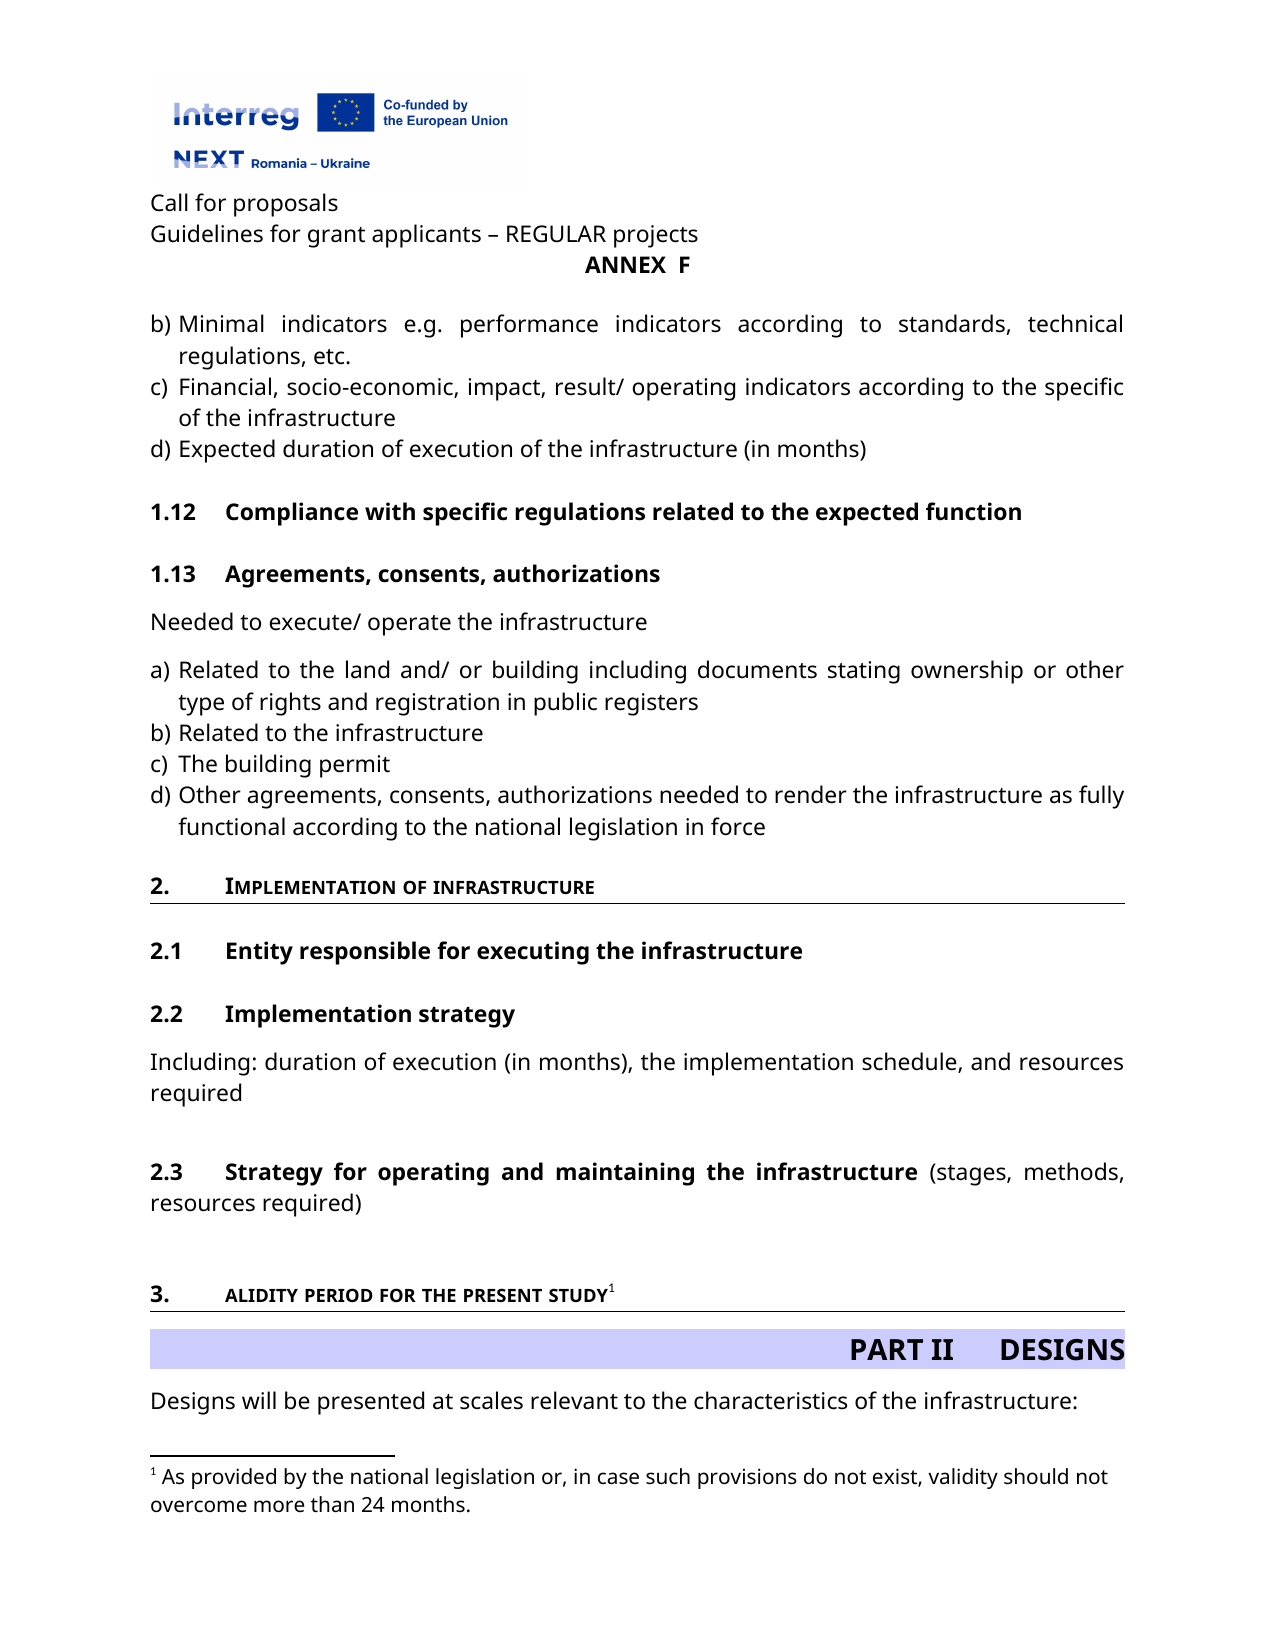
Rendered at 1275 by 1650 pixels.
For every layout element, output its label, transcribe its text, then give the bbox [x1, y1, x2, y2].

list Implementation strategy [150, 998, 1125, 1029]
picture [156, 75, 527, 187]
list Implementation of infrastructure [150, 870, 1125, 903]
list Entity responsible for executing the infrastructure [150, 935, 1125, 967]
list Related to the infrastructure [150, 717, 1125, 748]
list Strategy for operating and maintaining the infrastructure (stages, methods, resources required) [150, 1156, 1125, 1219]
text Including: duration of execution (in months), the implementation schedule, and resources required [150, 1046, 1125, 1108]
text PART II DESIGNS [150, 1329, 1125, 1369]
list alidity period for the present study [150, 1278, 1125, 1311]
text Designs will be presented at scales relevant to the characteristics of the infrastructure: [150, 1385, 1125, 1417]
list Related to the land and/ or building including documents stating ownership or other type of rights and registration in public registers [150, 654, 1125, 717]
text Needed to execute/ operate the infrastructure [150, 606, 1125, 637]
list Minimal indicators e.g. performance indicators according to standards, technical regulations, etc. [150, 308, 1125, 371]
list Compliance with specific regulations related to the expected function [150, 496, 1125, 527]
list Financial, socio-economic, impact, result/ operating indicators according to the specific of the infrastructure [150, 371, 1125, 433]
list Expected duration of execution of the infrastructure (in months) [150, 433, 1125, 464]
list Other agreements, consents, authorizations needed to render the infrastructure as fully functional according to the national legislation in force [150, 779, 1125, 842]
list Agreements, consents, authorizations [150, 558, 1125, 589]
list The building permit [150, 748, 1125, 779]
